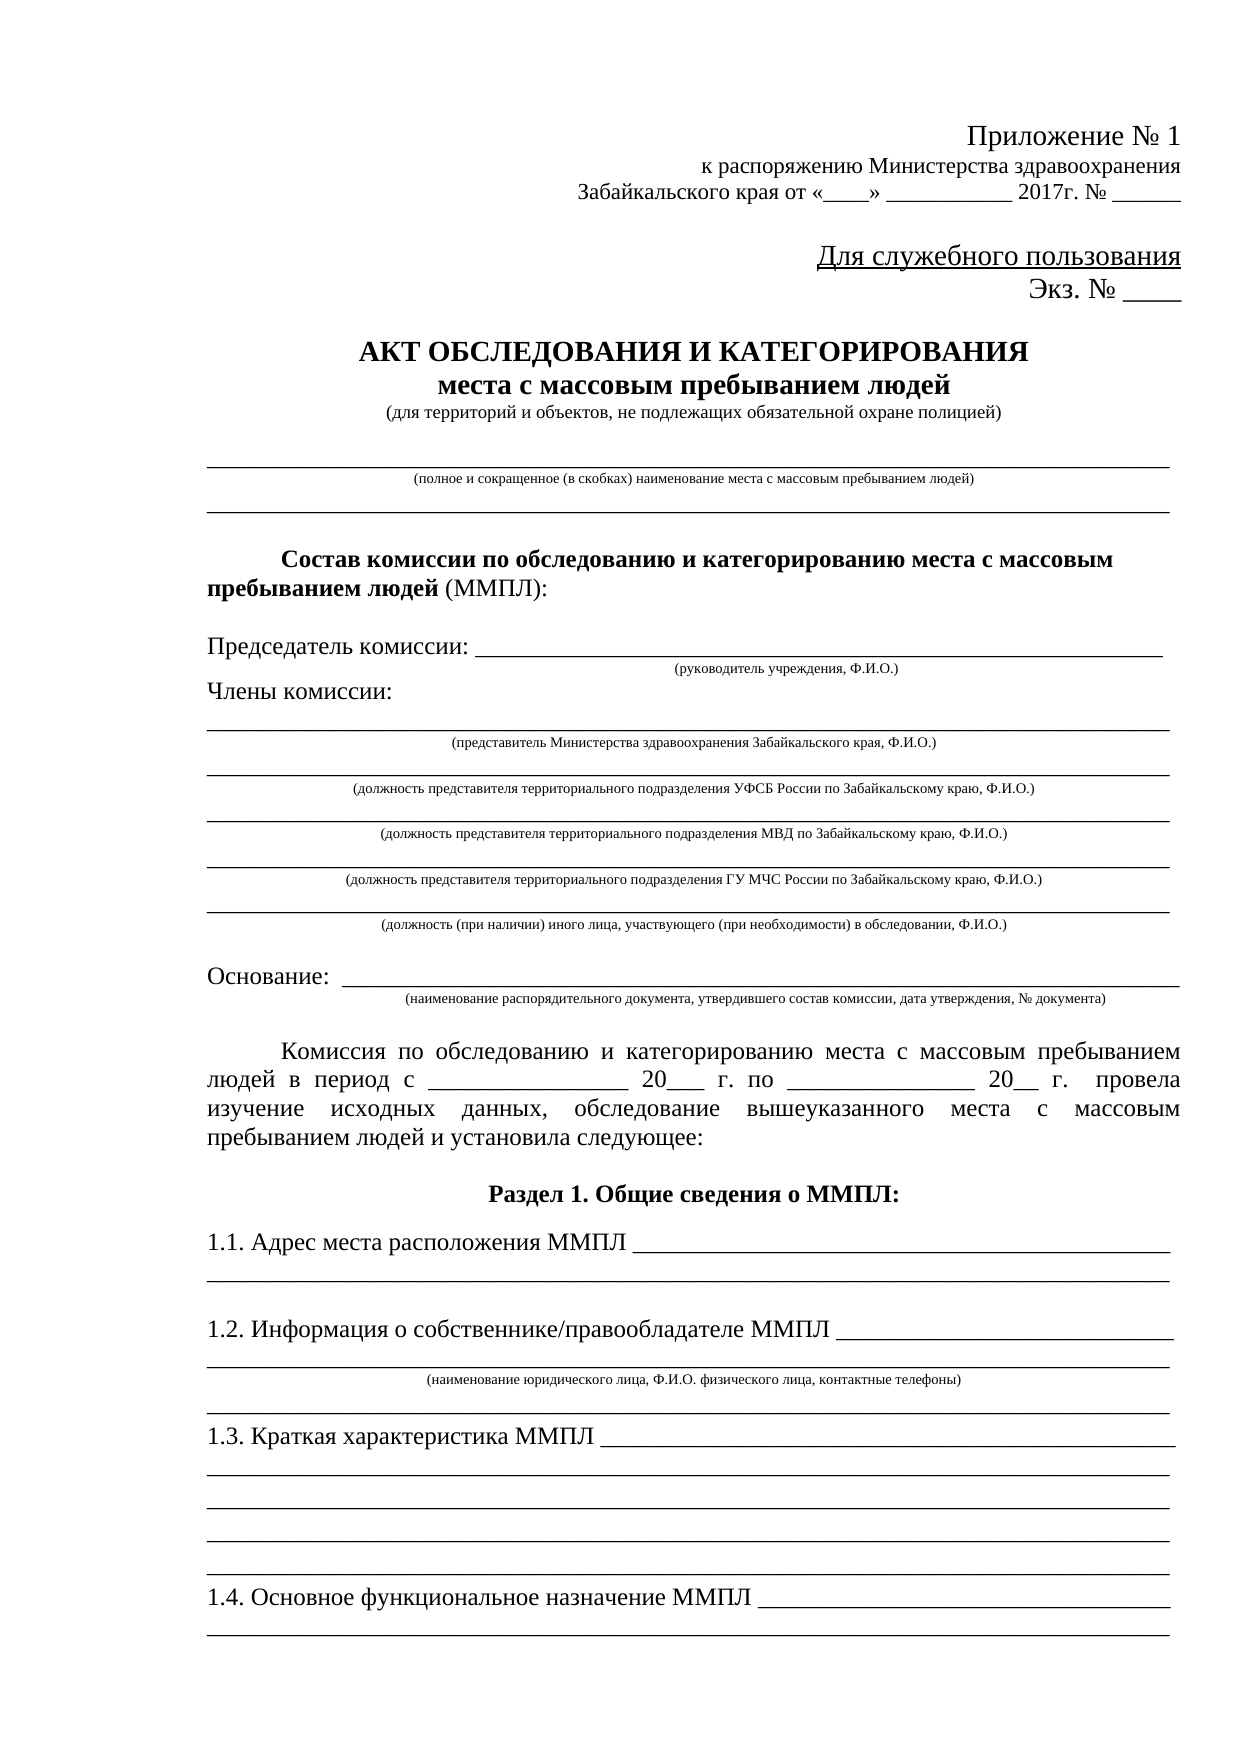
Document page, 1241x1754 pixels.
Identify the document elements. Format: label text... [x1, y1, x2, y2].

text Члены комиссии: [207, 676, 1181, 705]
text места с массовым пребыванием людей [207, 367, 1181, 401]
text Приложение № 1 [207, 118, 1181, 152]
text _____________________________________________________________________________ [207, 1342, 1181, 1371]
text _____________________________________________________________________________ [207, 887, 1181, 916]
text (полное и сокращенное (в скобках) наименование места с массовым пребыванием людей) [207, 470, 1181, 487]
text Состав комиссии по обследованию и категорированию места с массовым пребыванием людей (ММПЛ): [207, 544, 1181, 602]
text _____________________________________________________________________________ [207, 1483, 1181, 1511]
text 1.4. Основное функциональное назначение ММПЛ _________________________________ [207, 1582, 1181, 1611]
text (для территорий и объектов, не подлежащих обязательной охране полицией) [207, 401, 1181, 422]
text (наименование юридического лица, Ф.И.О. физического лица, контактные телефоны) [207, 1371, 1181, 1388]
text (представитель Министерства здравоохранения Забайкальского края, Ф.И.О.) [207, 734, 1181, 751]
text (должность представителя территориального подразделения УФСБ России по Забайкальскому краю, Ф.И.О.) [207, 779, 1181, 796]
text _____________________________________________________________________________ [207, 751, 1181, 779]
text Председатель комиссии: _______________________________________________________ [207, 631, 1181, 659]
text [207, 1611, 1181, 1639]
text _____________________________________________________________________________ [207, 1256, 1181, 1285]
text Основание: ___________________________________________________________________ [207, 961, 1181, 990]
text 1.3. Краткая характеристика ММПЛ ______________________________________________ [207, 1421, 1181, 1450]
text (должность (при наличии) иного лица, участвующего (при необходимости) в обследовании, Ф.И.О.) [207, 916, 1181, 933]
text _____________________________________________________________________________ [207, 705, 1181, 734]
text _____________________________________________________________________________ [207, 1450, 1181, 1478]
text Комиссия по обследованию и категорированию места с массовым пребыванием людей в период с ________________ 20___ г. по _______________ 20__ г. провела изучение исходных данных, обследование вышеуказанного места с массовым пребыванием людей и установила следующее: [207, 1036, 1181, 1151]
text Забайкальского края от «____» ___________ 2017г. № ______ [207, 178, 1181, 204]
text _____________________________________________________________________________ [207, 1516, 1181, 1544]
text Экз. № ____ [207, 271, 1181, 305]
text _____________________________________________________________________________ [207, 487, 1181, 516]
text (должность представителя территориального подразделения ГУ МЧС России по Забайкальскому краю, Ф.И.О.) [207, 870, 1181, 887]
text Для служебного пользования [207, 238, 1181, 271]
text (наименование распорядительного документа, утвердившего состав комиссии, дата утверждения, № документа) [207, 990, 1181, 1007]
text Раздел 1. Общие сведения о ММПЛ: [207, 1179, 1181, 1208]
text _____________________________________________________________________________ [207, 842, 1181, 870]
text 1.1. Адрес места расположения ММПЛ ___________________________________________ [207, 1227, 1181, 1256]
text _____________________________________________________________________________ [207, 1388, 1181, 1417]
text (должность представителя территориального подразделения МВД по Забайкальскому краю, Ф.И.О.) [207, 825, 1181, 842]
text к распоряжению Министерства здравоохранения [207, 152, 1181, 178]
text АКТ ОБСЛЕДОВАНИЯ И КАТЕГОРИРОВАНИЯ [207, 334, 1181, 367]
text _____________________________________________________________________________ [207, 796, 1181, 825]
text 1.2. Информация о собственнике/правообладателе ММПЛ ___________________________ [207, 1314, 1181, 1342]
text _____________________________________________________________________________ [207, 1549, 1181, 1577]
text _____________________________________________________________________________ [207, 442, 1181, 470]
text (руководитель учреждения, Ф.И.О.) [207, 659, 1181, 676]
